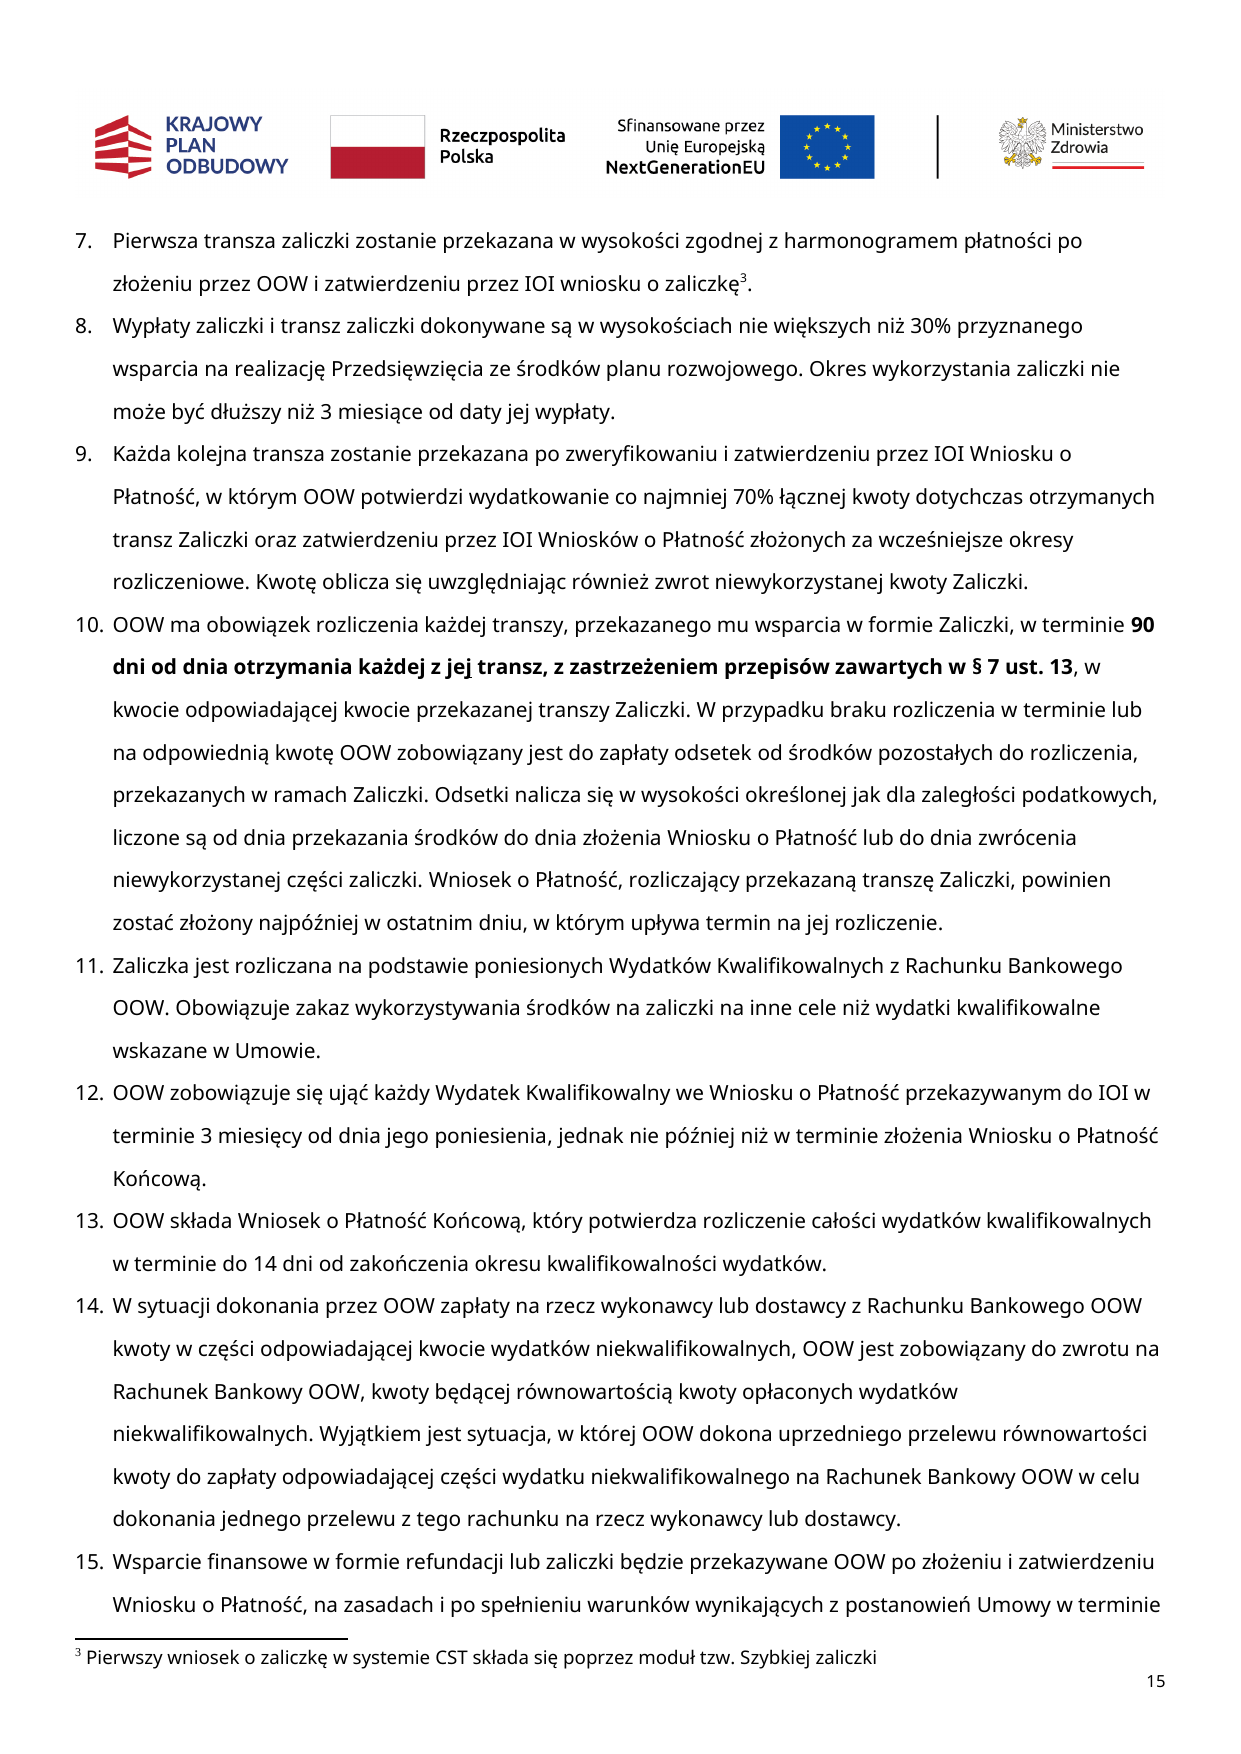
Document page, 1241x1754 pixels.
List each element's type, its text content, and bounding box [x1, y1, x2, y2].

list OOW zobowiązuje się ująć każdy Wydatek Kwalifikowalny we Wniosku o Płatność przekazywanym do IOI w terminie 3 miesięcy od dnia jego poniesienia, jednak nie później niż w terminie złożenia Wniosku o Płatność Końcową. [75, 1078, 1165, 1192]
picture [75, 88, 1166, 198]
list OOW składa Wniosek o Płatność Końcową, który potwierdza rozliczenie całości wydatków kwalifikowalnych w terminie do 14 dni od zakończenia okresu kwalifikowalności wydatków. [75, 1206, 1165, 1277]
list Wypłaty zaliczki i transz zaliczki dokonywane są w wysokościach nie większych niż 30% przyznanego wsparcia na realizację Przedsięwzięcia ze środków planu rozwojowego. Okres wykorzystania zaliczki nie może być dłuższy niż 3 miesiące od daty jej wypłaty. [75, 312, 1165, 425]
list Każda kolejna transza zostanie przekazana po zweryfikowaniu i zatwierdzeniu przez IOI Wniosku o Płatność, w którym OOW potwierdzi wydatkowanie co najmniej 70% łącznej kwoty dotychczas otrzymanych transz Zaliczki oraz zatwierdzeniu przez IOI Wniosków o Płatność złożonych za wcześniejsze okresy rozliczeniowe. Kwotę oblicza się uwzględniając również zwrot niewykorzystanej kwoty Zaliczki. [75, 439, 1165, 596]
list W sytuacji dokonania przez OOW zapłaty na rzecz wykonawcy lub dostawcy z Rachunku Bankowego OOW kwoty w części odpowiadającej kwocie wydatków niekwalifikowalnych, OOW jest zobowiązany do zwrotu na Rachunek Bankowy OOW, kwoty będącej równowartością kwoty opłaconych wydatków niekwalifikowalnych. Wyjątkiem jest sytuacja, w której OOW dokona uprzedniego przelewu równowartości kwoty do zapłaty odpowiadającej części wydatku niekwalifikowalnego na Rachunek Bankowy OOW w celu dokonania jednego przelewu z tego rachunku na rzecz wykonawcy lub dostawcy. [75, 1292, 1165, 1533]
list OOW ma obowiązek rozliczenia każdej transzy, przekazanego mu wsparcia w formie Zaliczki, w terminie 90 dni od dnia otrzymania każdej z jej transz, z zastrzeżeniem przepisów zawartych w § 7 ust. 13, w kwocie odpowiadającej kwocie przekazanej transzy Zaliczki. W przypadku braku rozliczenia w terminie lub na odpowiednią kwotę OOW zobowiązany jest do zapłaty odsetek od środków pozostałych do rozliczenia, przekazanych w ramach Zaliczki. Odsetki nalicza się w wysokości określonej jak dla zaległości podatkowych, liczone są od dnia przekazania środków do dnia złożenia Wniosku o Płatność lub do dnia zwrócenia niewykorzystanej części zaliczki. Wniosek o Płatność, rozliczający przekazaną transzę Zaliczki, powinien zostać złożony najpóźniej w ostatnim dniu, w którym upływa termin na jej rozliczenie. [75, 610, 1165, 937]
list Zaliczka jest rozliczana na podstawie poniesionych Wydatków Kwalifikowalnych z Rachunku Bankowego OOW. Obowiązuje zakaz wykorzystywania środków na zaliczki na inne cele niż wydatki kwalifikowalne wskazane w Umowie. [75, 951, 1165, 1064]
list Pierwsza transza zaliczki zostanie przekazana w wysokości zgodnej z harmonogramem płatności po złożeniu przez OOW i zatwierdzeniu przez IOI wniosku o zaliczkę. [75, 226, 1165, 297]
